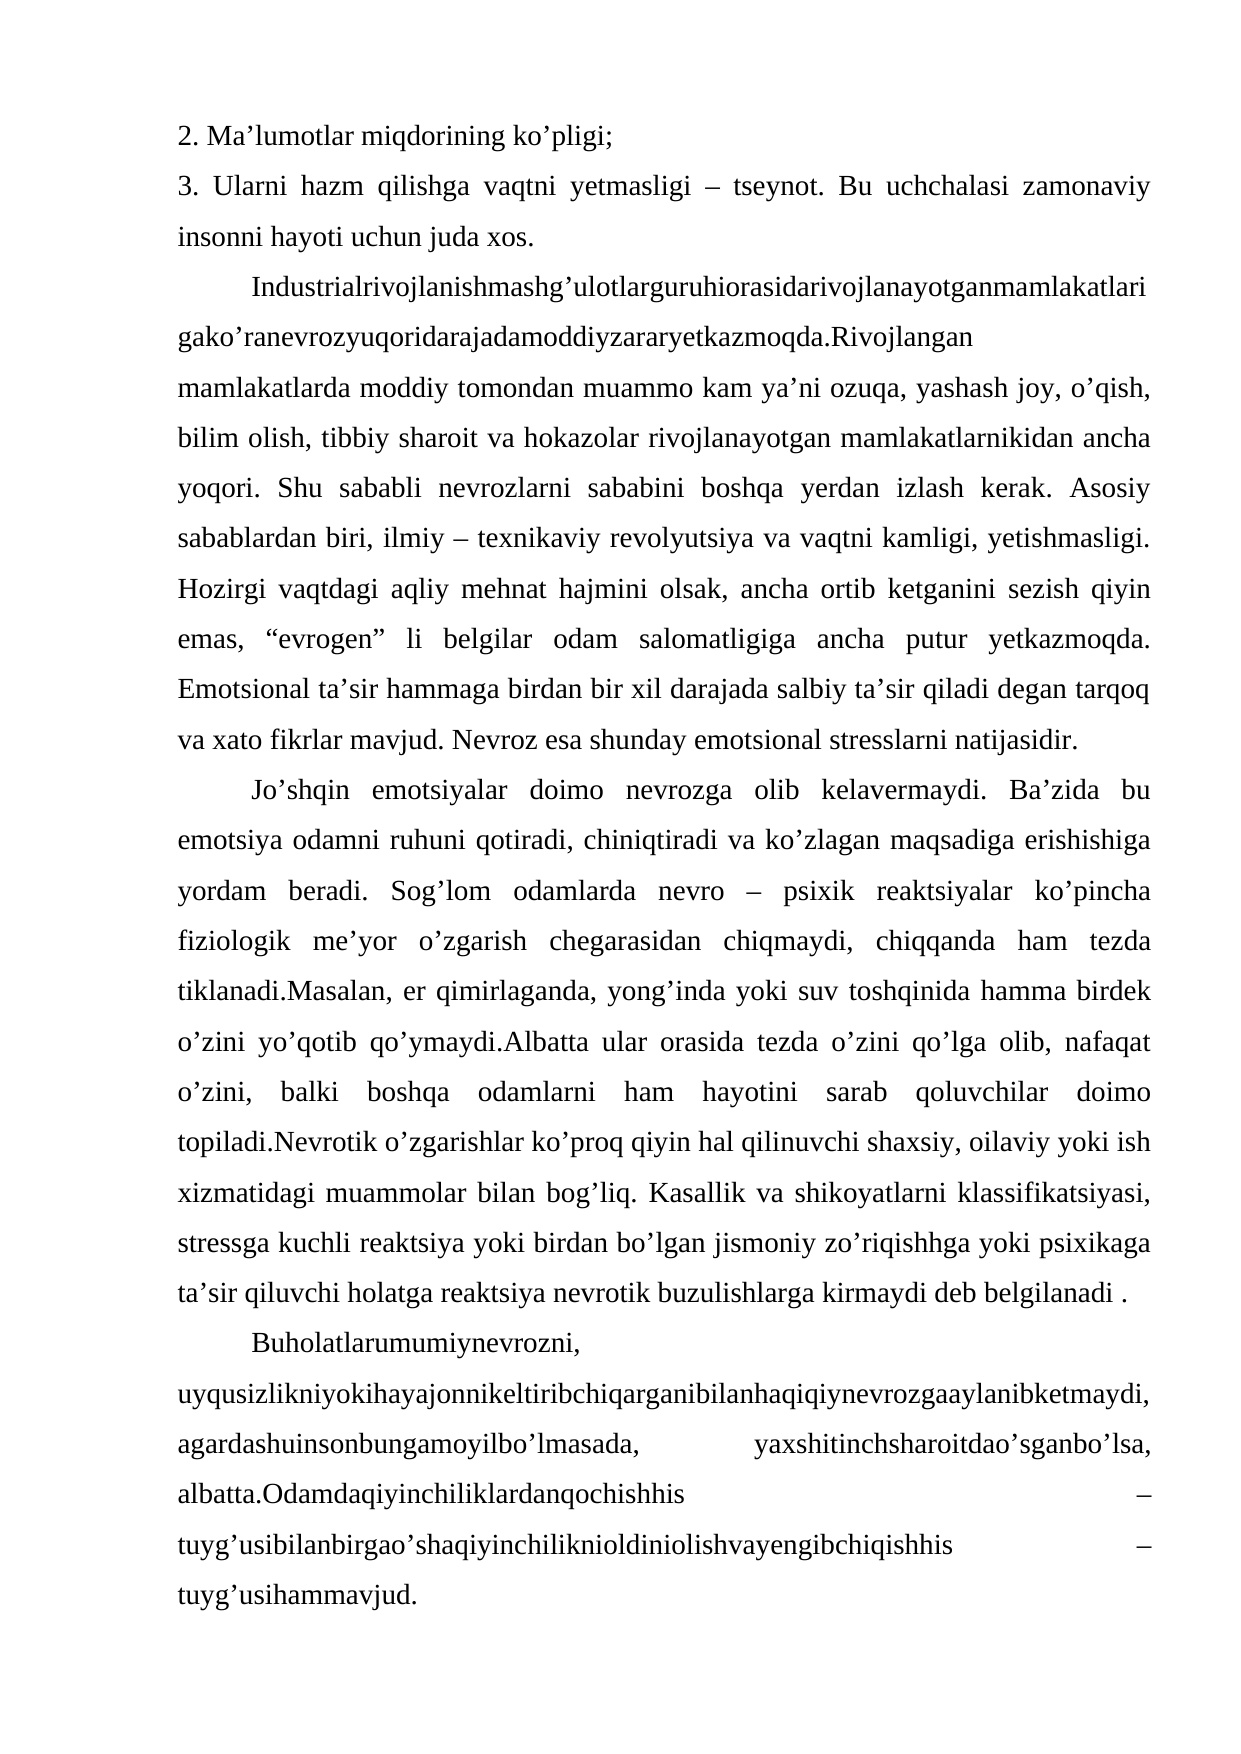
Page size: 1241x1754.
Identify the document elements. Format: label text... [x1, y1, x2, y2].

text 2. Ma’lumotlar miqdorining ko’pligi; [177, 118, 1152, 152]
text 3. Ularni hazm qilishga vaqtni yetmasligi – tseynot. Bu uchchalasi zamonaviy insonni hayoti uchun juda xos. [177, 168, 1152, 252]
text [177, 1326, 1152, 1611]
text Jo’shqin emotsiyalar doimo nevrozga olib kelavermaydi. Ba’zida bu emotsiya odamni ruhuni qotiradi, chiniqtiradi va ko’zlagan maqsadiga erishishiga yordam beradi. Sog’lom odamlarda nevro – psixik reaktsiyalar ko’pincha fiziologik me’yor o’zgarish chegarasidan chiqmaydi, chiqqanda ham tezda tiklanadi.Masalan, er qimirlaganda, yong’inda yoki suv toshqinida hamma birdek o’zini yo’qotib qo’ymaydi.Albatta ular orasida tezda o’zini qo’lga olib, nafaqat o’zini, balki boshqa odamlarni ham hayotini sarab qoluvchilar doimo topiladi.Nevrotik o’zgarishlar ko’proq qiyin hal qilinuvchi shaxsiy, oilaviy yoki ish xizmatidagi muammolar bilan bog’liq. Kasallik va shikoyatlarni klassifikatsiyasi, stressga kuchli reaktsiya yoki birdan bo’lgan jismoniy zo’riqishhga yoki psixikaga ta’sir qiluvchi holatga reaktsiya nevrotik buzulishlarga kirmaydi deb belgilanadi . [177, 772, 1152, 1309]
text Industrialrivojlanishmashg’ulotlarguruhiorasidarivojlanayotganmamlakatlarigako’ranevrozyuqoridarajadamoddiyzararyetkazmoqda.Rivojlangan mamlakatlarda moddiy tomondan muammo kam ya’ni ozuqa, yashash joy, o’qish, bilim olish, tibbiy sharoit va hokazolar rivojlanayotgan mamlakatlarnikidan ancha yoqori. Shu sababli nevrozlarni sababini boshqa yerdan izlash kerak. Asosiy sabablardan biri, ilmiy – texnikaviy revolyutsiya va vaqtni kamligi, yetishmasligi. Hozirgi vaqtdagi aqliy mehnat hajmini olsak, ancha ortib ketganini sezish qiyin emas, “evrogen” li belgilar odam salomatligiga ancha putur yetkazmoqda. Emotsional ta’sir hammaga birdan bir xil darajada salbiy ta’sir qiladi degan tarqoq va xato fikrlar mavjud. Nevroz esa shunday emotsional stresslarni natijasidir. [177, 269, 1152, 755]
